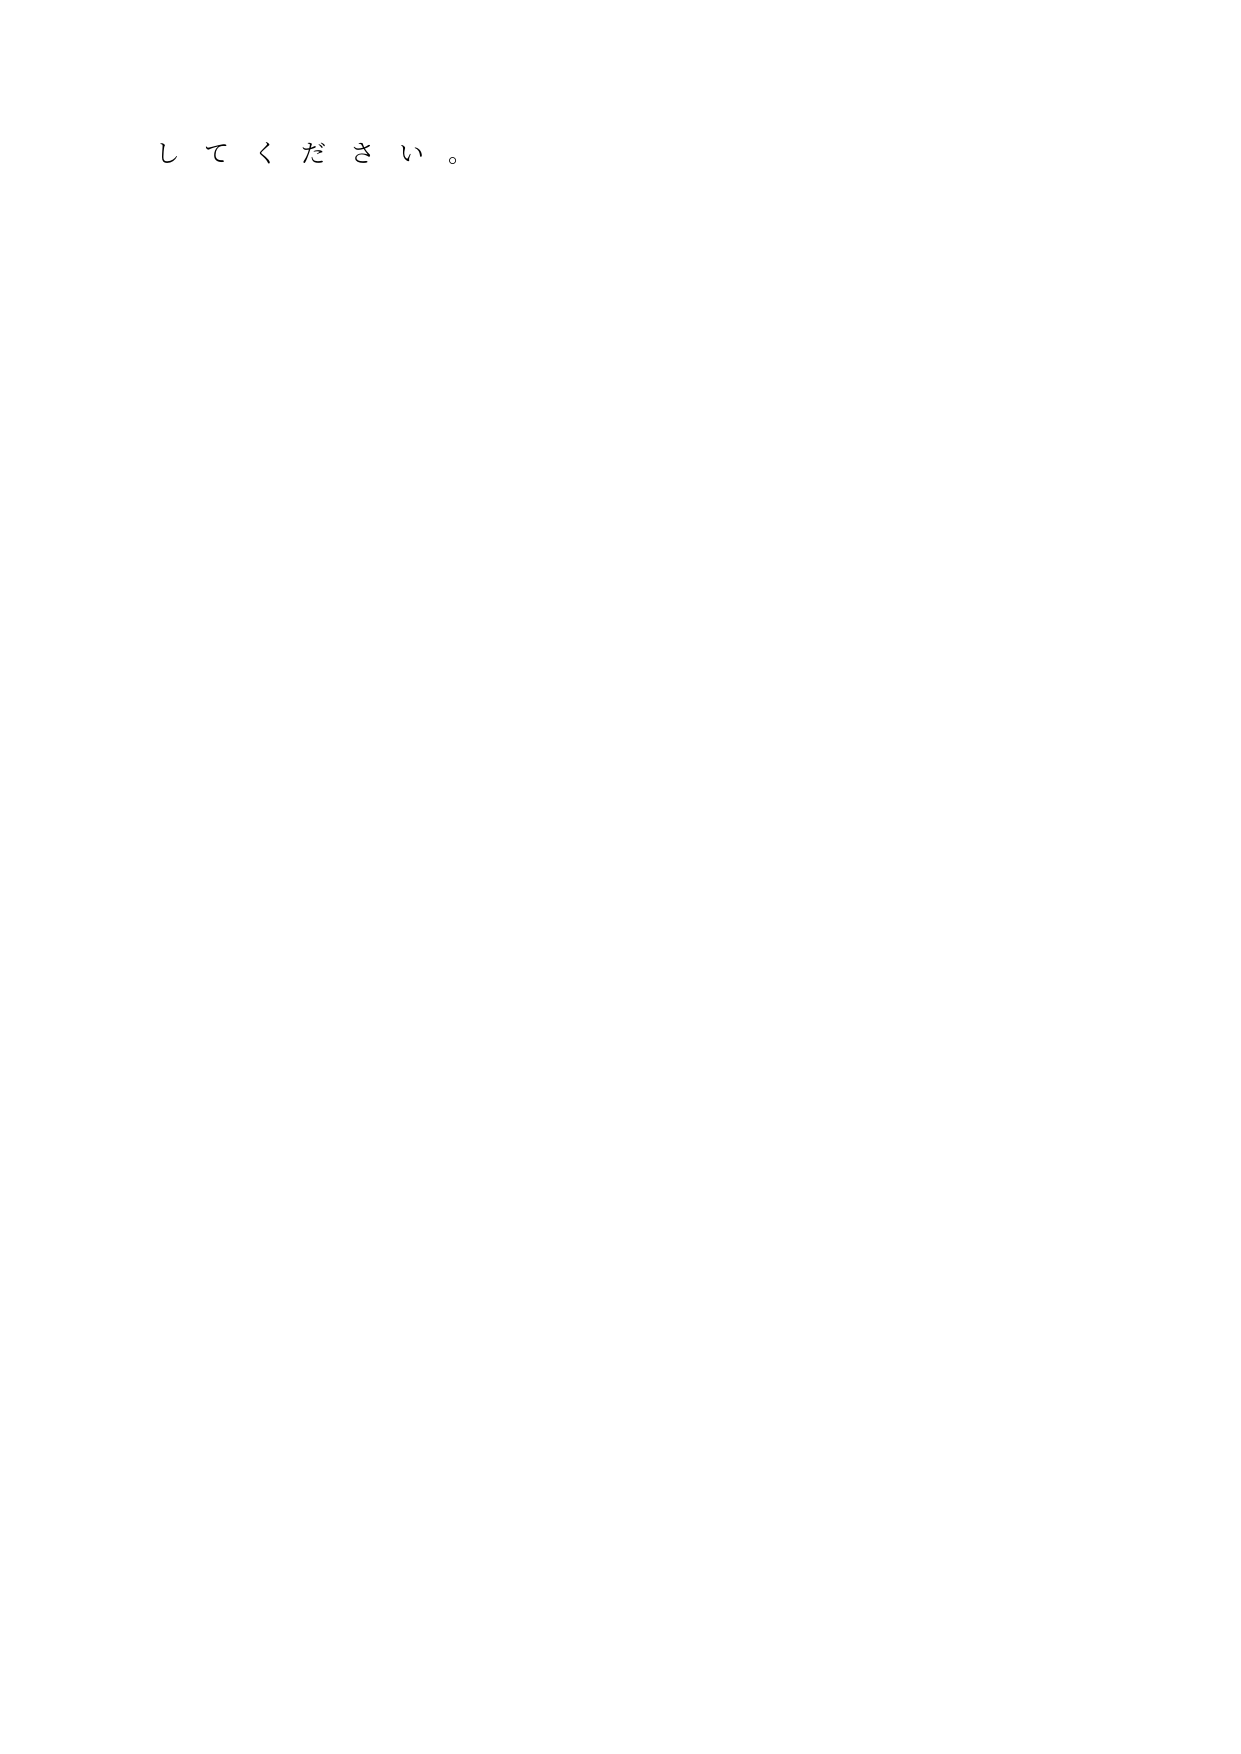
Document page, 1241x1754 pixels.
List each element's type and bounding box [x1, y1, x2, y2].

text [155, 133, 1085, 170]
